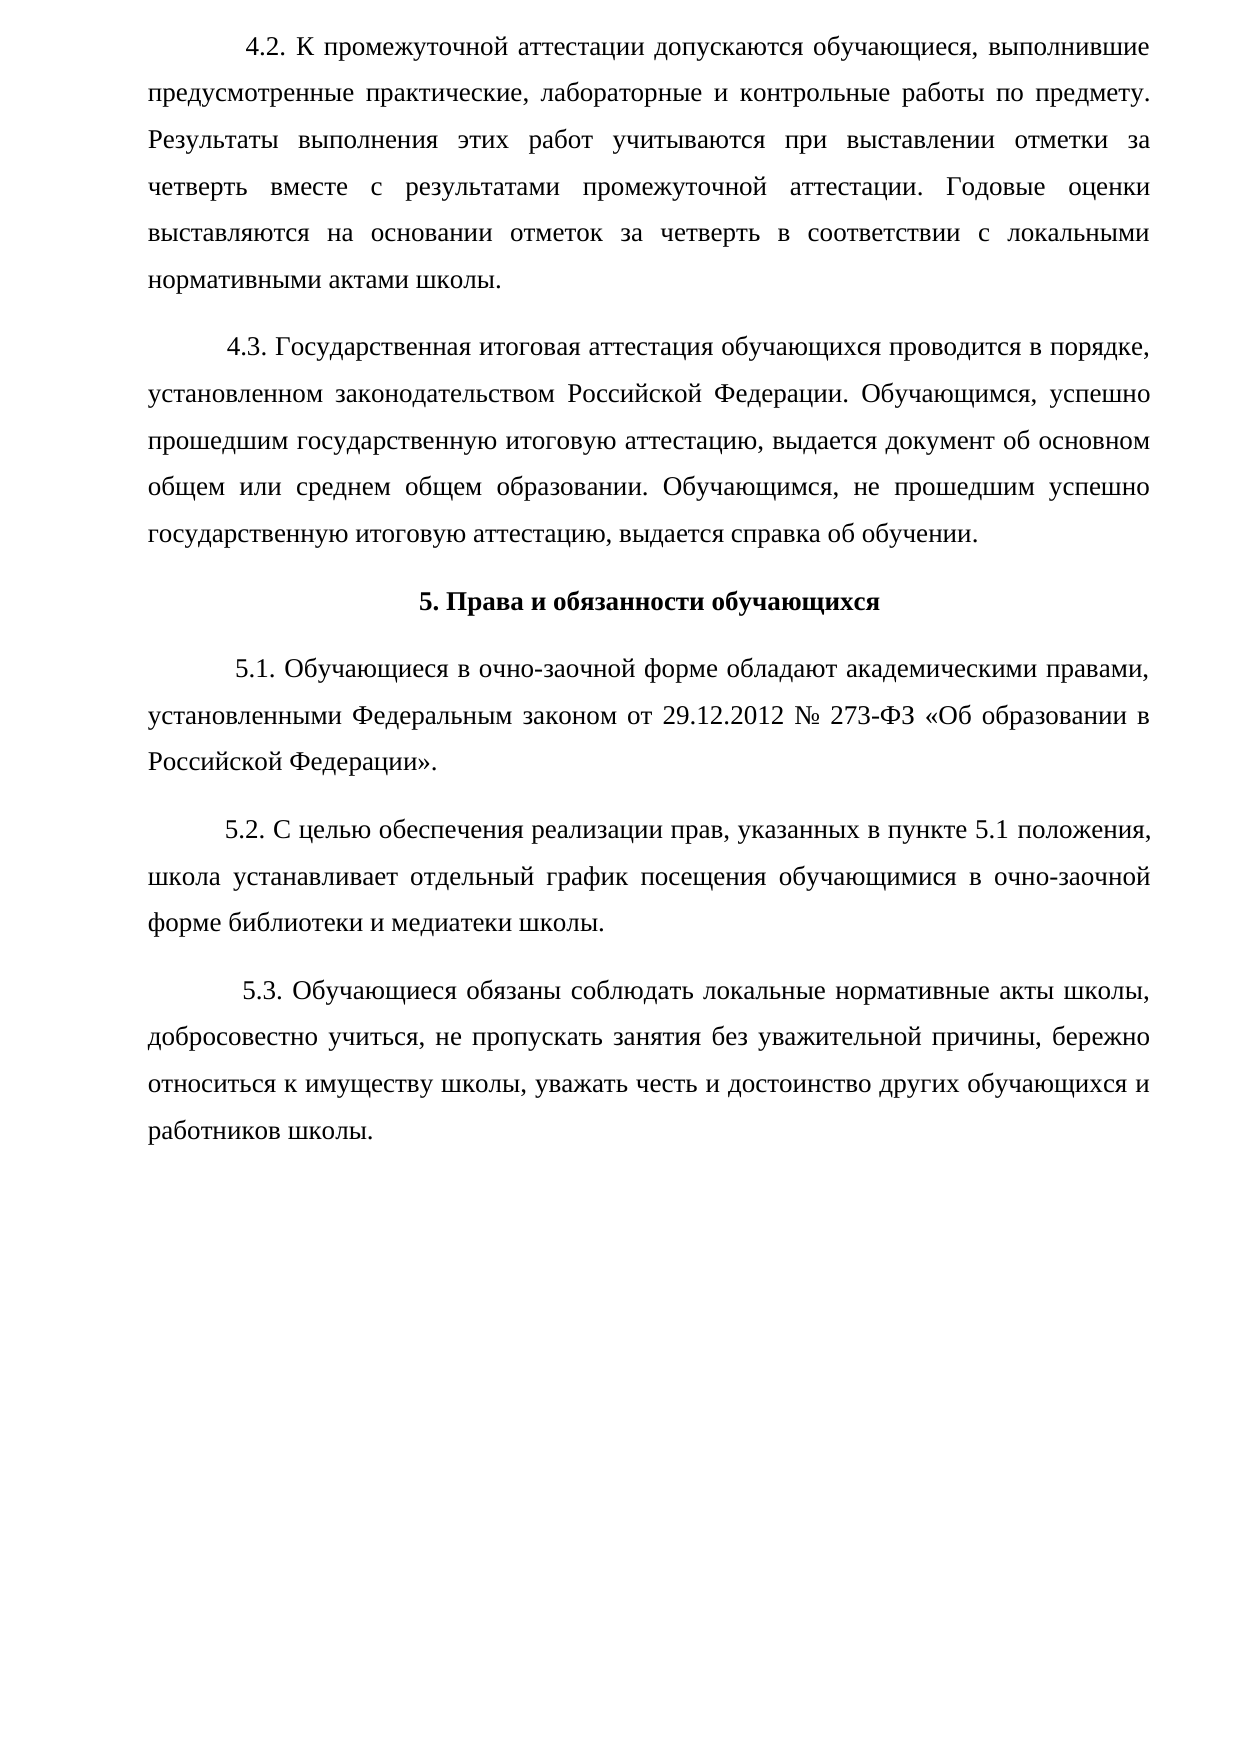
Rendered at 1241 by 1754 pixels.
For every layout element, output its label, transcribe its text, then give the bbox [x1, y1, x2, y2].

text 5.2. С целью обеспечения реализации прав, указанных в пункте 5.1 положения, школа устанавливает отдельный график посещения обучающимися в очно-заочной форме библиотеки и медиатеки школы. [148, 813, 1152, 937]
text 4.2. К промежуточной аттестации допускаются обучающиеся, выполнившие предусмотренные практические, лабораторные и контрольные работы по предмету. Результаты выполнения этих работ учитываются при выставлении отметки за четверть вместе с результатами промежуточной аттестации. Годовые оценки выставляются на основании отметок за четверть в соответствии с локальными нормативными актами школы. [148, 29, 1152, 294]
text 4.3. Государственная итоговая аттестация обучающихся проводится в порядке, установленном законодательством Российской Федерации. Обучающимся, успешно прошедшим государственную итоговую аттестацию, выдается документ об основном общем или среднем общем образовании. Обучающимся, не прошедшим успешно государственную итоговую аттестацию, выдается справка об обучении. [148, 330, 1152, 548]
text 5.1. Обучающиеся в очно-заочной форме обладают академическими правами, установленными Федеральным законом от 29.12.2012 № 273-ФЗ «Об образовании в Российской Федерации». [148, 652, 1152, 777]
text 5. Права и обязанности обучающихся [148, 584, 1152, 616]
text 5.3. Обучающиеся обязаны соблюдать локальные нормативные акты школы, добросовестно учиться, не пропускать занятия без уважительной причины, бережно относиться к имуществу школы, уважать честь и достоинство других обучающихся и работников школы. [148, 974, 1152, 1145]
